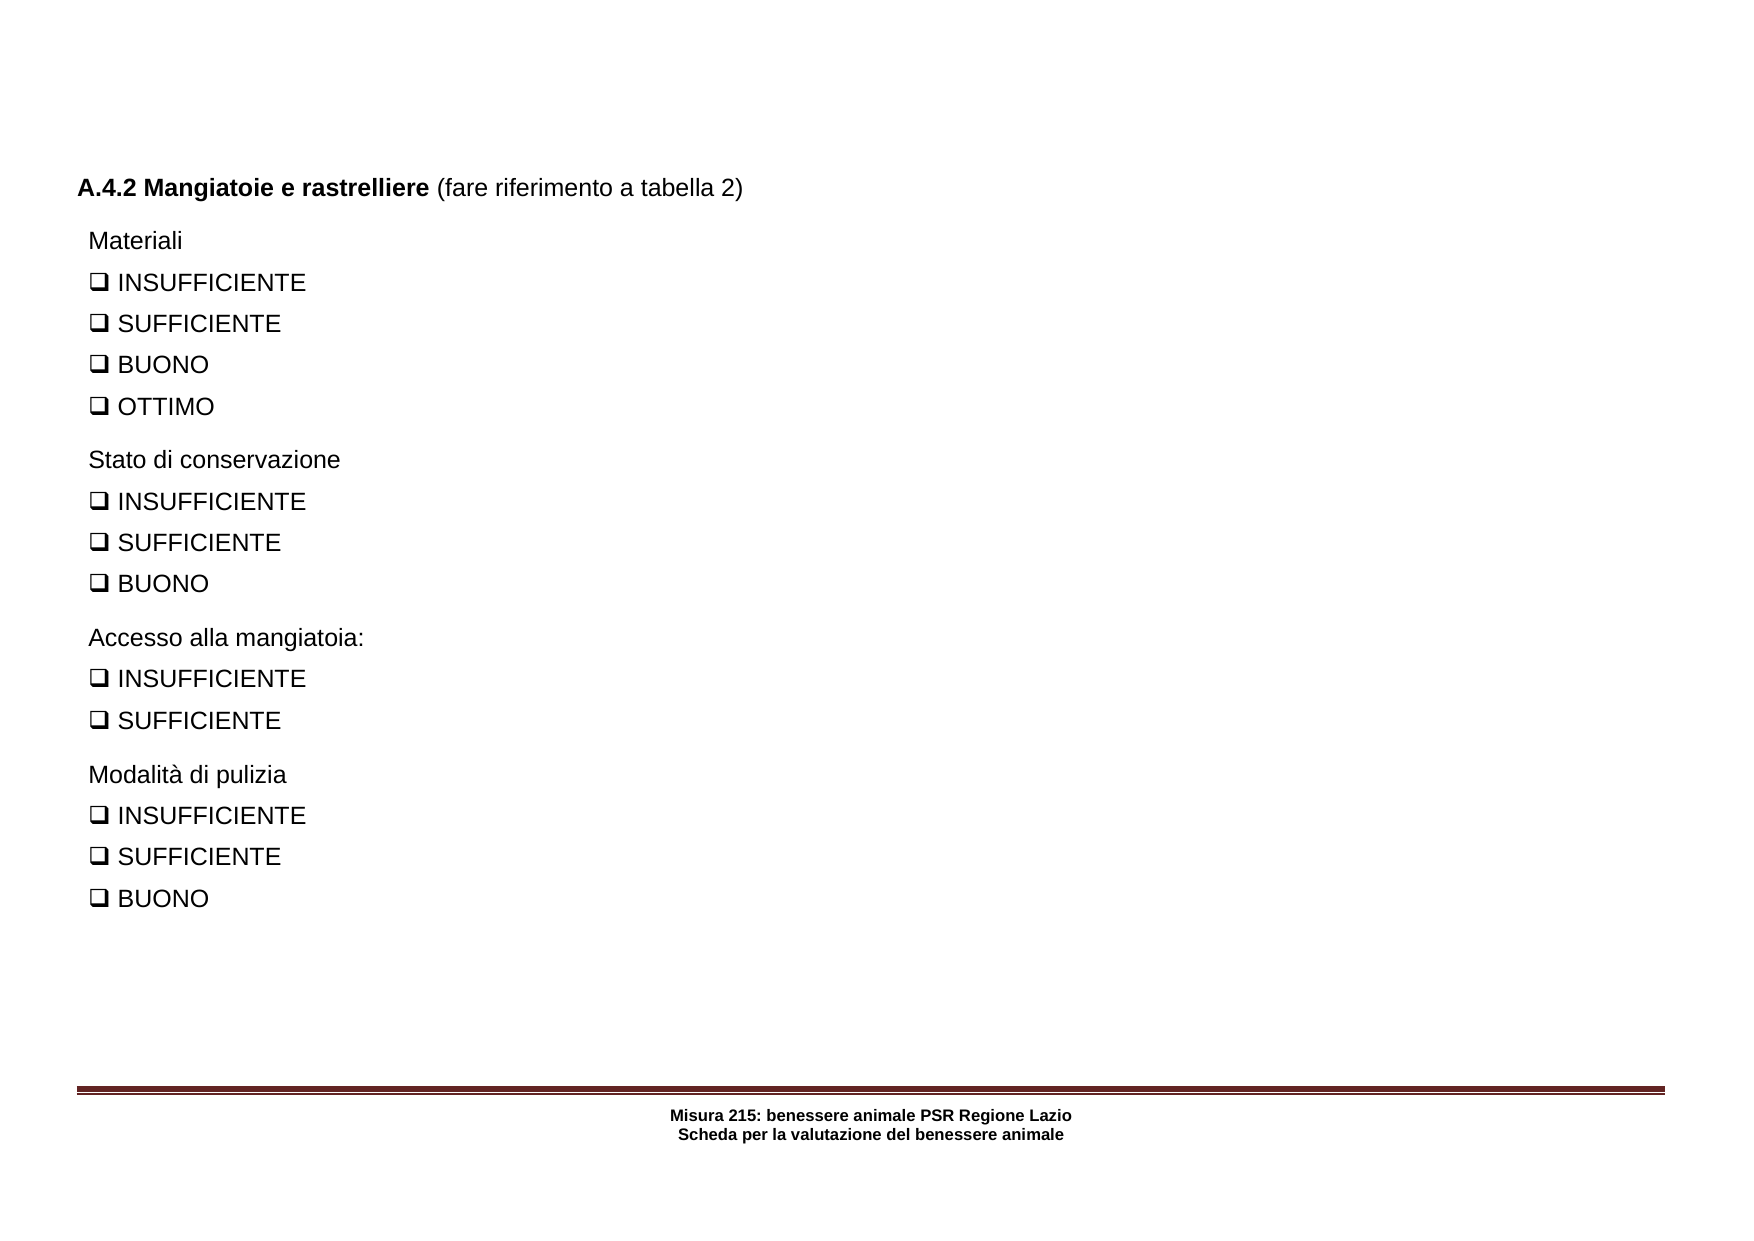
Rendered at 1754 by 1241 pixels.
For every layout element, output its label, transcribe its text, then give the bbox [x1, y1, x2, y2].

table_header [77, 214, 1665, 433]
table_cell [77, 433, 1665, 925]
text A.4.2 Mangiatoie e rastrelliere (fare riferimento a tabella 2) [77, 172, 1665, 201]
